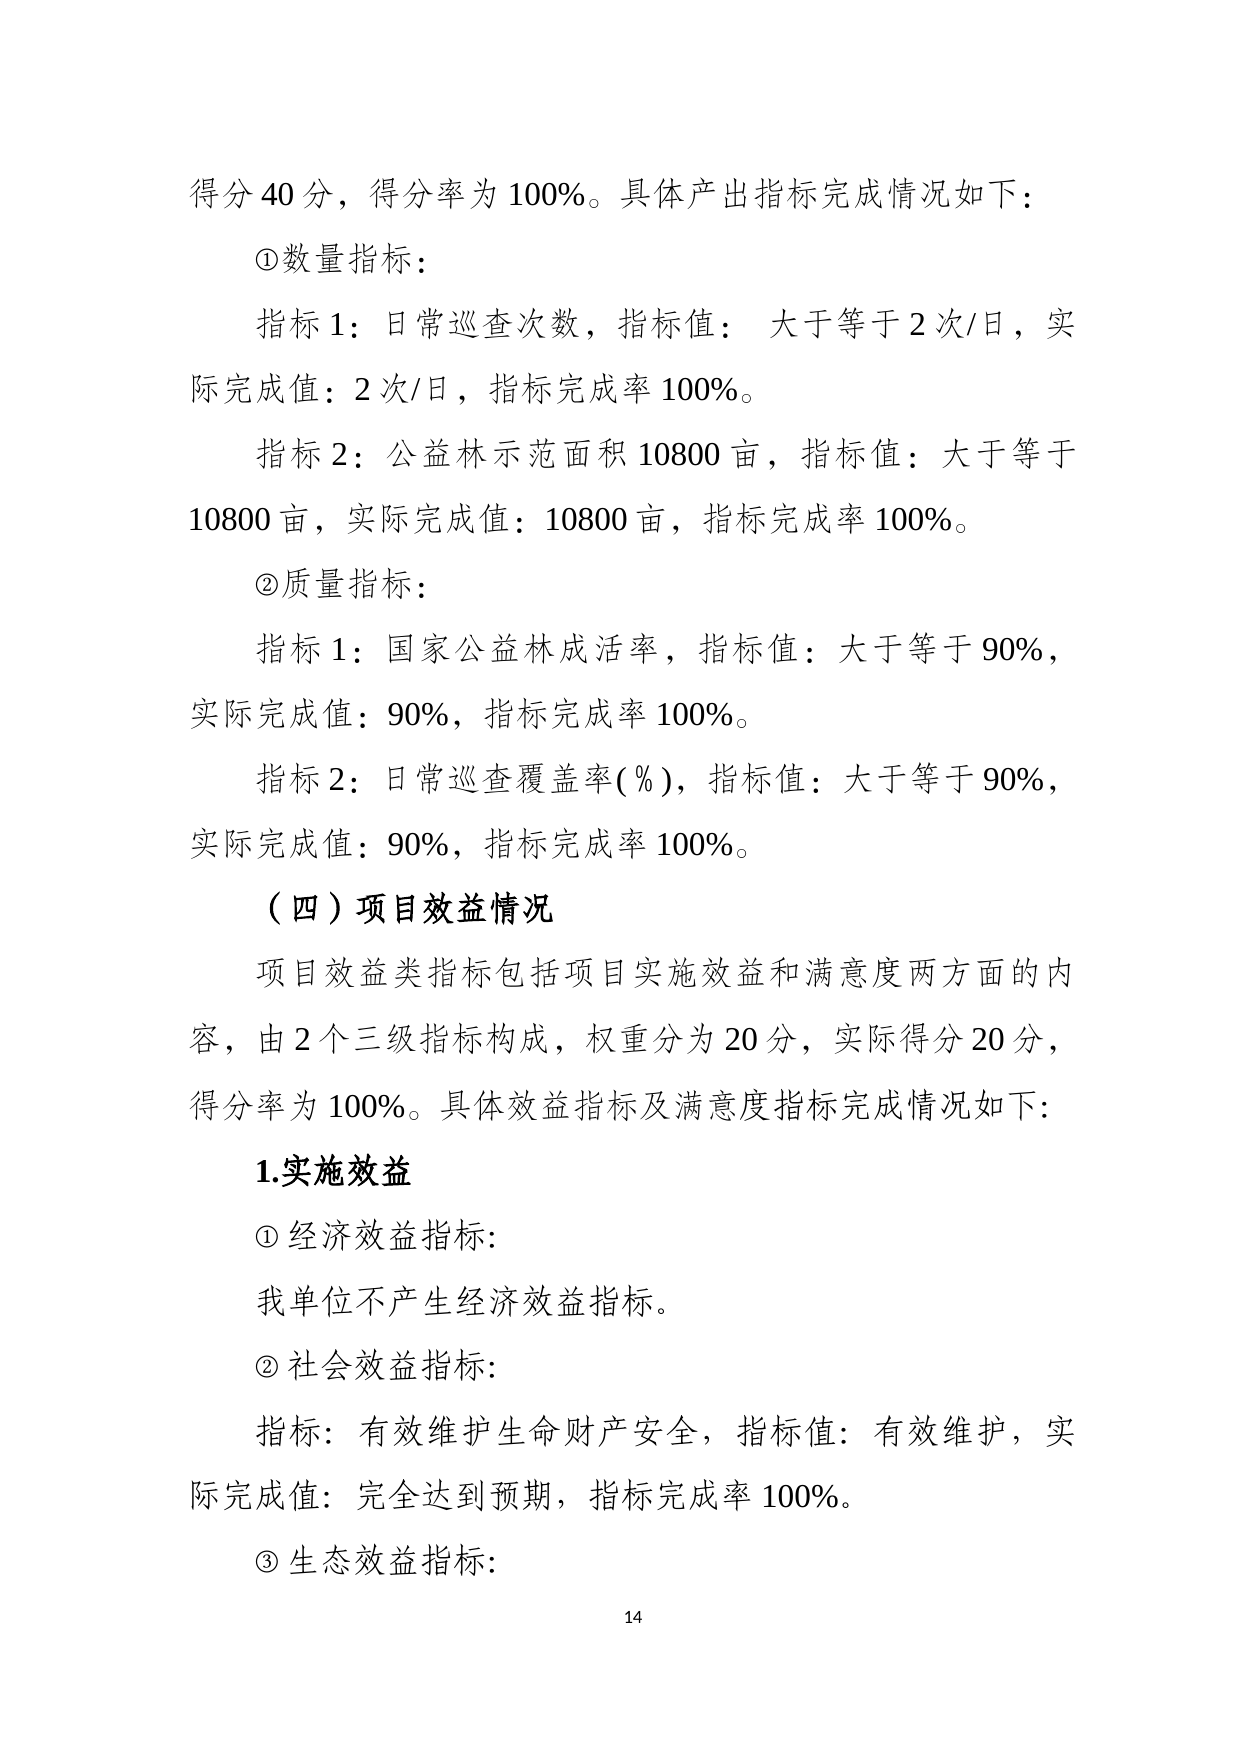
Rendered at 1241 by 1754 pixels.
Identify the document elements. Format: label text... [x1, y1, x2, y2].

text 指标2：公益林示范面积10800亩，指标值：大于等于10800亩，实际完成值：10800亩，指标完成率100%。 [187, 422, 1078, 552]
text 项目效益类指标包括项目实施效益和满意度两方面的内容，由2个三级指标构成，权重分为20分，实际得分20分，得分率为100%。具体效益指标及满意度指标完成情况如下： [187, 942, 1078, 1137]
list 项目效益情况 [187, 877, 1078, 942]
text ②社会效益指标： [187, 1332, 1078, 1397]
text ③生态效益指标： [187, 1527, 1078, 1592]
text 我单位不产生经济效益指标。 [187, 1267, 1078, 1332]
text 指标1：国家公益林成活率，指标值：大于等于90%，实际完成值：90%，指标完成率100%。 [187, 617, 1078, 747]
text ①经济效益指标： [187, 1202, 1078, 1267]
text ①数量指标： [187, 227, 1078, 292]
text 1.实施效益 [187, 1137, 1078, 1202]
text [187, 162, 1078, 227]
text 指标：有效维护生命财产安全，指标值：有效维护，实际完成值：完全达到预期，指标完成率100%。 [187, 1397, 1078, 1527]
text 指标2：日常巡查覆盖率(％)，指标值：大于等于90%，实际完成值：90%，指标完成率100%。 [187, 747, 1078, 877]
text 指标1：日常巡查次数，指标值： 大于等于2次/日，实际完成值：2次/日，指标完成率100%。 [187, 292, 1078, 422]
text ②质量指标： [187, 552, 1078, 617]
